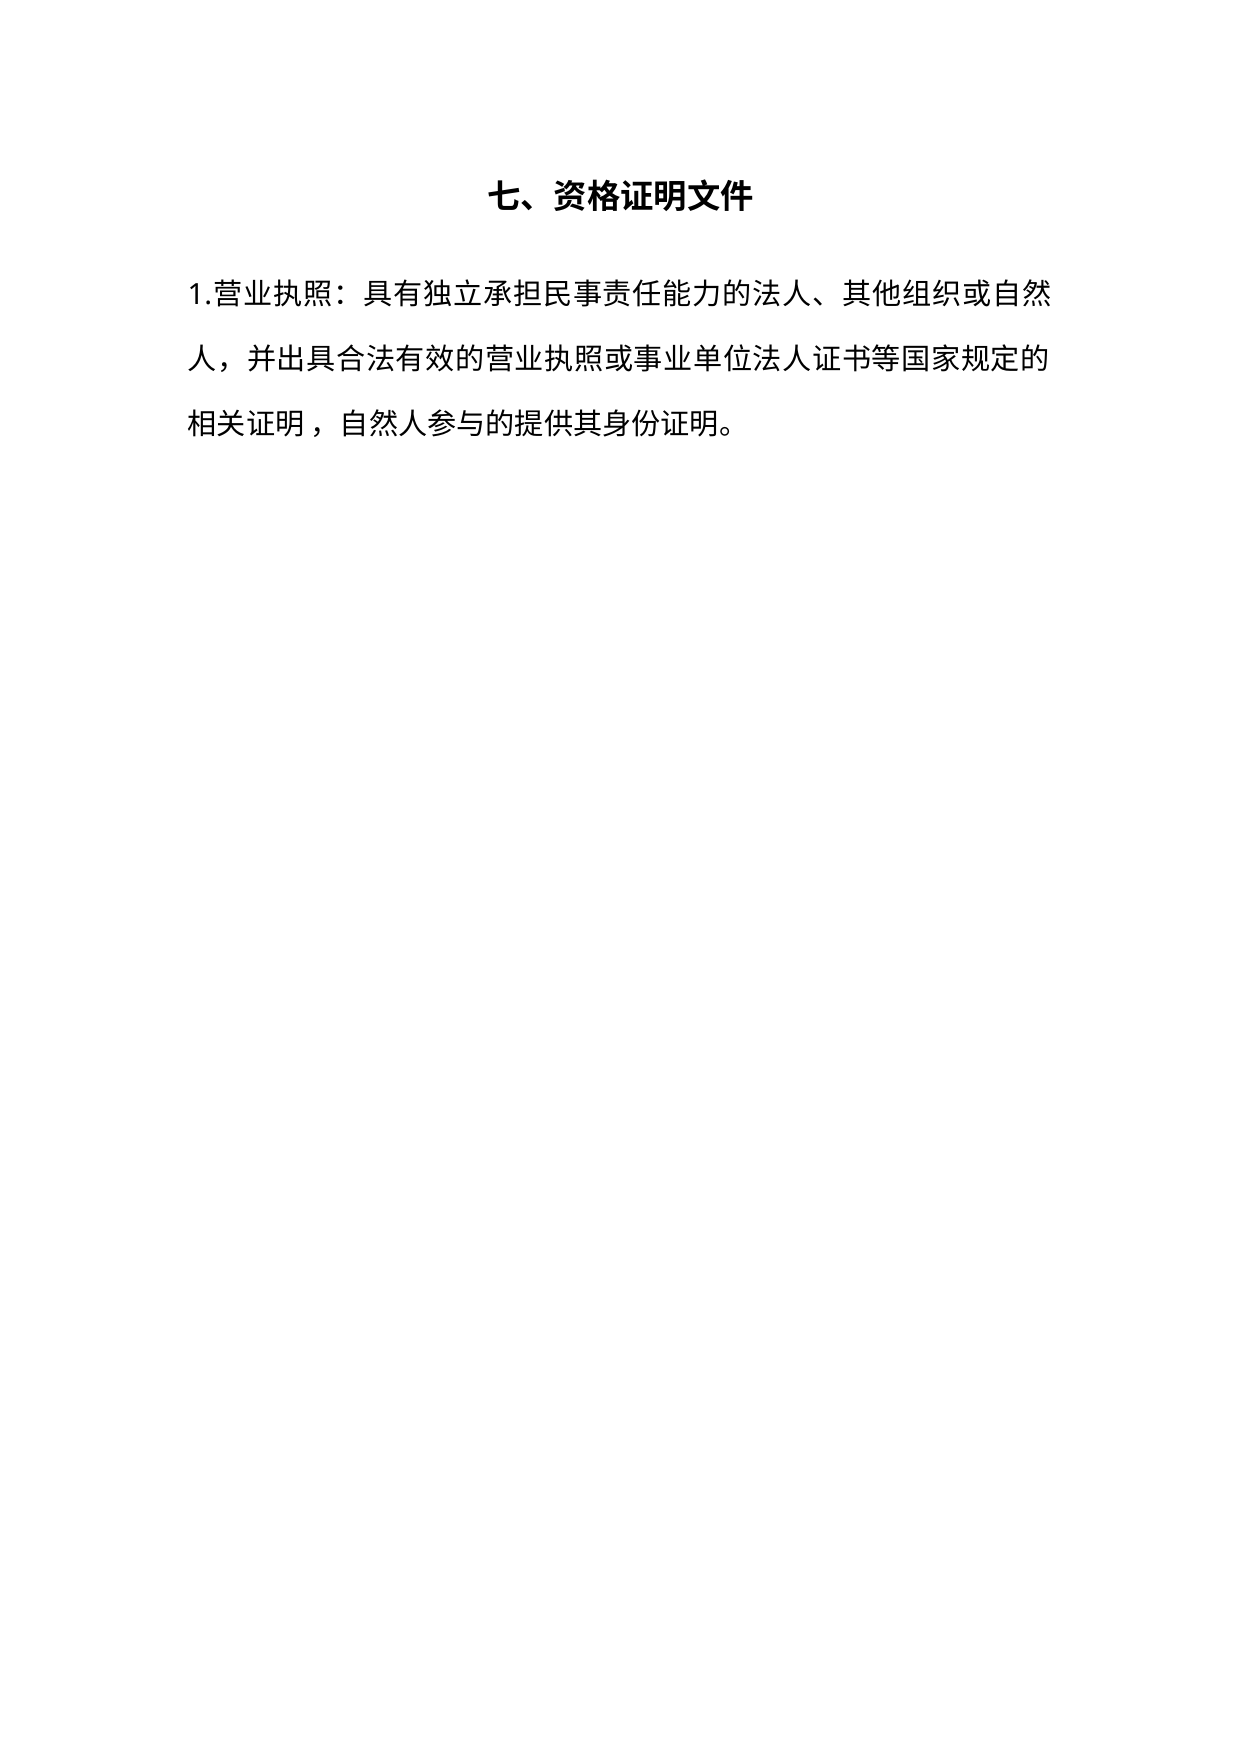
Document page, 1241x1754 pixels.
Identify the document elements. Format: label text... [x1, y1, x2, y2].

list 1.营业执照：具有独立承担民事责任能力的法人、其他组织或自然人，并出具合法有效的营业执照或事业单位法人证书等国家规定的相关证明 ，自然人参与的提供其身份证明。 [187, 259, 1053, 454]
list 七、资格证明文件 [187, 162, 1053, 227]
